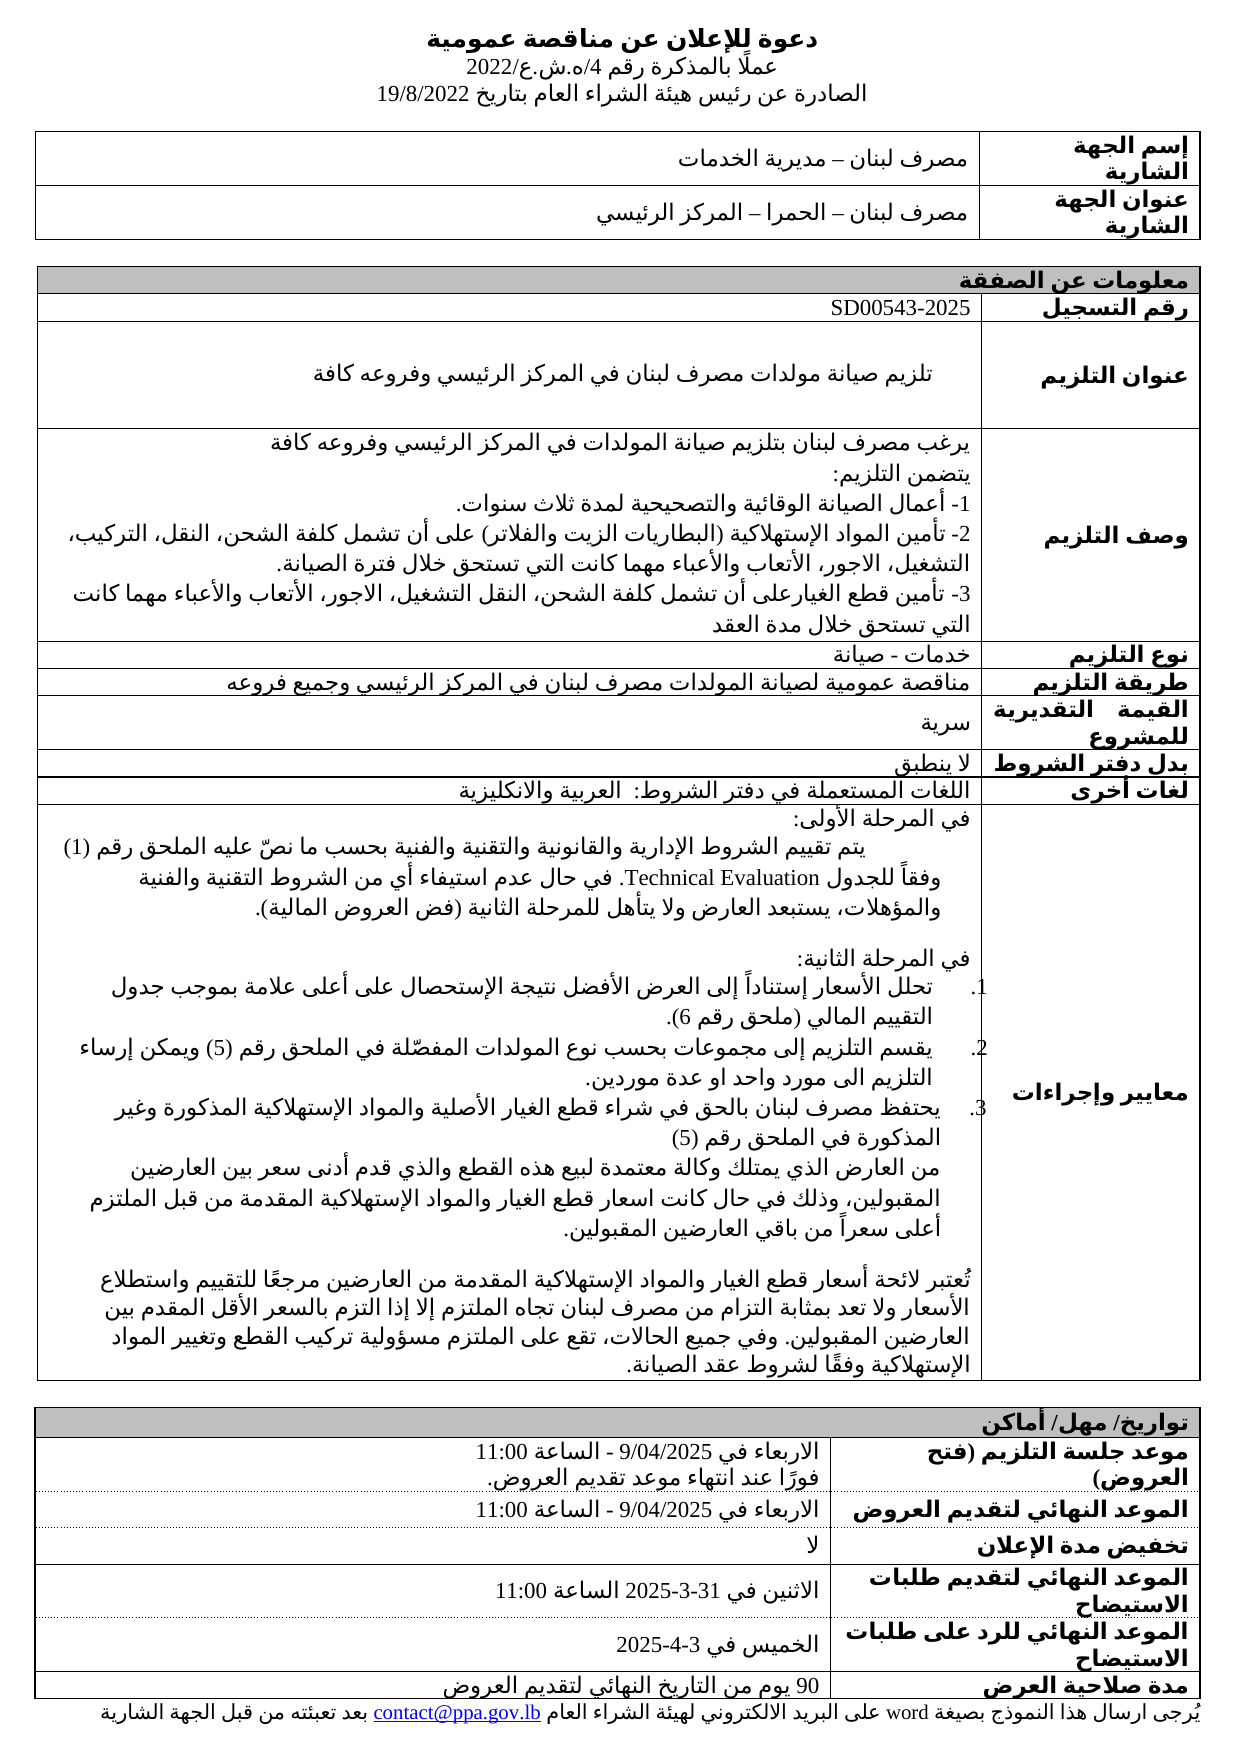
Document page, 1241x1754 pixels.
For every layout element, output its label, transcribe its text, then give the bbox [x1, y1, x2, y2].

table_cell الخميس في 3-4-2025 [36, 1617, 830, 1671]
table_cell طريقة التلزيم [982, 669, 1199, 695]
table_cell لا [36, 1527, 830, 1563]
table_cell الموعد النهائي لتقديم العروض [831, 1491, 1199, 1527]
table_cell خدمات - صيانة [38, 642, 981, 668]
table_cell لغات أخرى [982, 778, 1199, 804]
table_cell اللغات المستعملة في دفتر الشروط: العربية والانكليزية [38, 778, 981, 804]
table_cell 90 يوم من التاريخ النهائي لتقديم العروض [36, 1672, 830, 1698]
table_header إسم الجهة الشارية [980, 132, 1199, 185]
table_cell عنوان الجهة الشارية [980, 186, 1199, 238]
table_cell سرية [38, 696, 981, 749]
table_cell الموعد النهائي لتقديم طلبات الاستيضاح [831, 1565, 1199, 1617]
table_cell تلزيم صيانة مولدات مصرف لبنان في المركز الرئيسي وفروعه كافة [38, 322, 981, 428]
table_cell الاثنين في 31-3-2025 الساعة 11:00 [36, 1565, 830, 1617]
table_cell نوع التلزيم [982, 642, 1199, 668]
table_cell الموعد النهائي للرد على طلبات الاستيضاح [831, 1617, 1199, 1671]
text الصادرة عن رئيس هيئة الشراء العام بتاريخ 19/8/2022 [44, 79, 1200, 106]
table_cell معايير وإجراءات [982, 805, 1199, 1379]
table_cell موعد جلسة التلزيم (فتح العروض) [831, 1438, 1199, 1491]
table_cell تخفيض مدة الإعلان [831, 1527, 1199, 1563]
table_cell يرغب مصرف لبنان بتلزيم صيانة المولدات في المركز الرئيسي وفروعه كافة يتضمن التلزيم: 1- أعمال الصيانة الوقائية والتصحيحية لمدة ثلاث سنوات. 2- تأمين المواد الإستهلاكية (البطاريات الزيت والفلاتر) على أن تشمل كلفة الشحن، النقل، التركيب، التشغيل، الاجور، الأتعاب والأعباء مهما كانت التي تستحق خلال فترة الصيانة. 3- تأمين قطع الغيارعلى أن تشمل كلفة الشحن، النقل التشغيل، الاجور، الأتعاب والأعباء مهما كانت التي تستحق خلال مدة العقد [38, 429, 981, 641]
table_cell القيمة التقديرية للمشروع [982, 696, 1199, 749]
table_header تواريخ/ مهل/ أماكن [36, 1408, 1199, 1437]
table_cell لا ينطبق [38, 750, 981, 776]
table_cell مناقصة عمومية لصيانة المولدات مصرف لبنان في المركز الرئيسي وجميع فروعه [38, 669, 981, 695]
table_cell الاربعاء في 9/04/2025 - الساعة 11:00 [36, 1491, 830, 1527]
table_header مصرف لبنان – مديرية الخدمات [36, 132, 979, 185]
table_cell بدل دفتر الشروط [982, 750, 1199, 776]
table_cell SD00543-2025 [38, 294, 981, 321]
table_cell الاربعاء في 9/04/2025 - الساعة 11:00 فورًا عند انتهاء موعد تقديم العروض. [36, 1438, 830, 1491]
table_cell مصرف لبنان – الحمرا – المركز الرئيسي [36, 186, 979, 238]
text عملًا بالمذكرة رقم 4/ه.ش.ع/2022 [44, 53, 1200, 79]
table_cell رقم التسجيل [982, 294, 1199, 321]
table_cell عنوان التلزيم [982, 322, 1199, 428]
text دعوة للإعلان عن مناقصة عمومية [44, 24, 1200, 53]
table_header معلومات عن الصفقة [38, 267, 1199, 293]
table_cell في المرحلة الأولى: يتم تقييم الشروط الإدارية والقانونية والتقنية والفنية بحسب ما نصّ عليه الملحق رقم (1) وفقاً للجدول Technical Evaluation. في حال عدم استيفاء أي من الشروط التقنية والفنية والمؤهلات، يستبعد العارض ولا يتأهل للمرحلة الثانية (فض العروض المالية). في المرحلة الثانية: تحلل الأسعار إستناداً إلى العرض الأفضل نتيجة الإستحصال على أعلى علامة بموجب جدول التقييم المالي (ملحق رقم 6). يقسم التلزيم إلى مجموعات بحسب نوع المولدات المفصّلة في الملحق رقم (5) ويمكن إرساء التلزيم الى مورد واحد او عدة موردين. يحتفظ مصرف لبنان بالحق في شراء قطع الغيار الأصلية والمواد الإستهلاكية المذكورة وغير المذكورة في الملحق رقم (5) من العارض الذي يمتلك وكالة معتمدة لبيع هذه القطع والذي قدم أدنى سعر بين العارضين المقبولين، وذلك في حال كانت اسعار قطع الغيار والمواد الإستهلاكية المقدمة من قبل الملتزم أعلى سعراً من باقي العارضين المقبولين. تُعتبر لائحة أسعار قطع الغيار والمواد الإستهلاكية المقدمة من العارضين مرجعًا للتقييم واستطلاع الأسعار ولا تعد بمثابة التزام من مصرف لبنان تجاه الملتزم إلا إذا التزم بالسعر الأقل المقدم بين العارضين المقبولين. وفي جميع الحالات، تقع على الملتزم مسؤولية تركيب القطع وتغيير المواد الإستهلاكية وفقًا لشروط عقد الصيانة. [38, 805, 981, 1379]
table_cell وصف التلزيم [982, 429, 1199, 641]
table_cell مدة صلاحية العرض [831, 1672, 1199, 1698]
